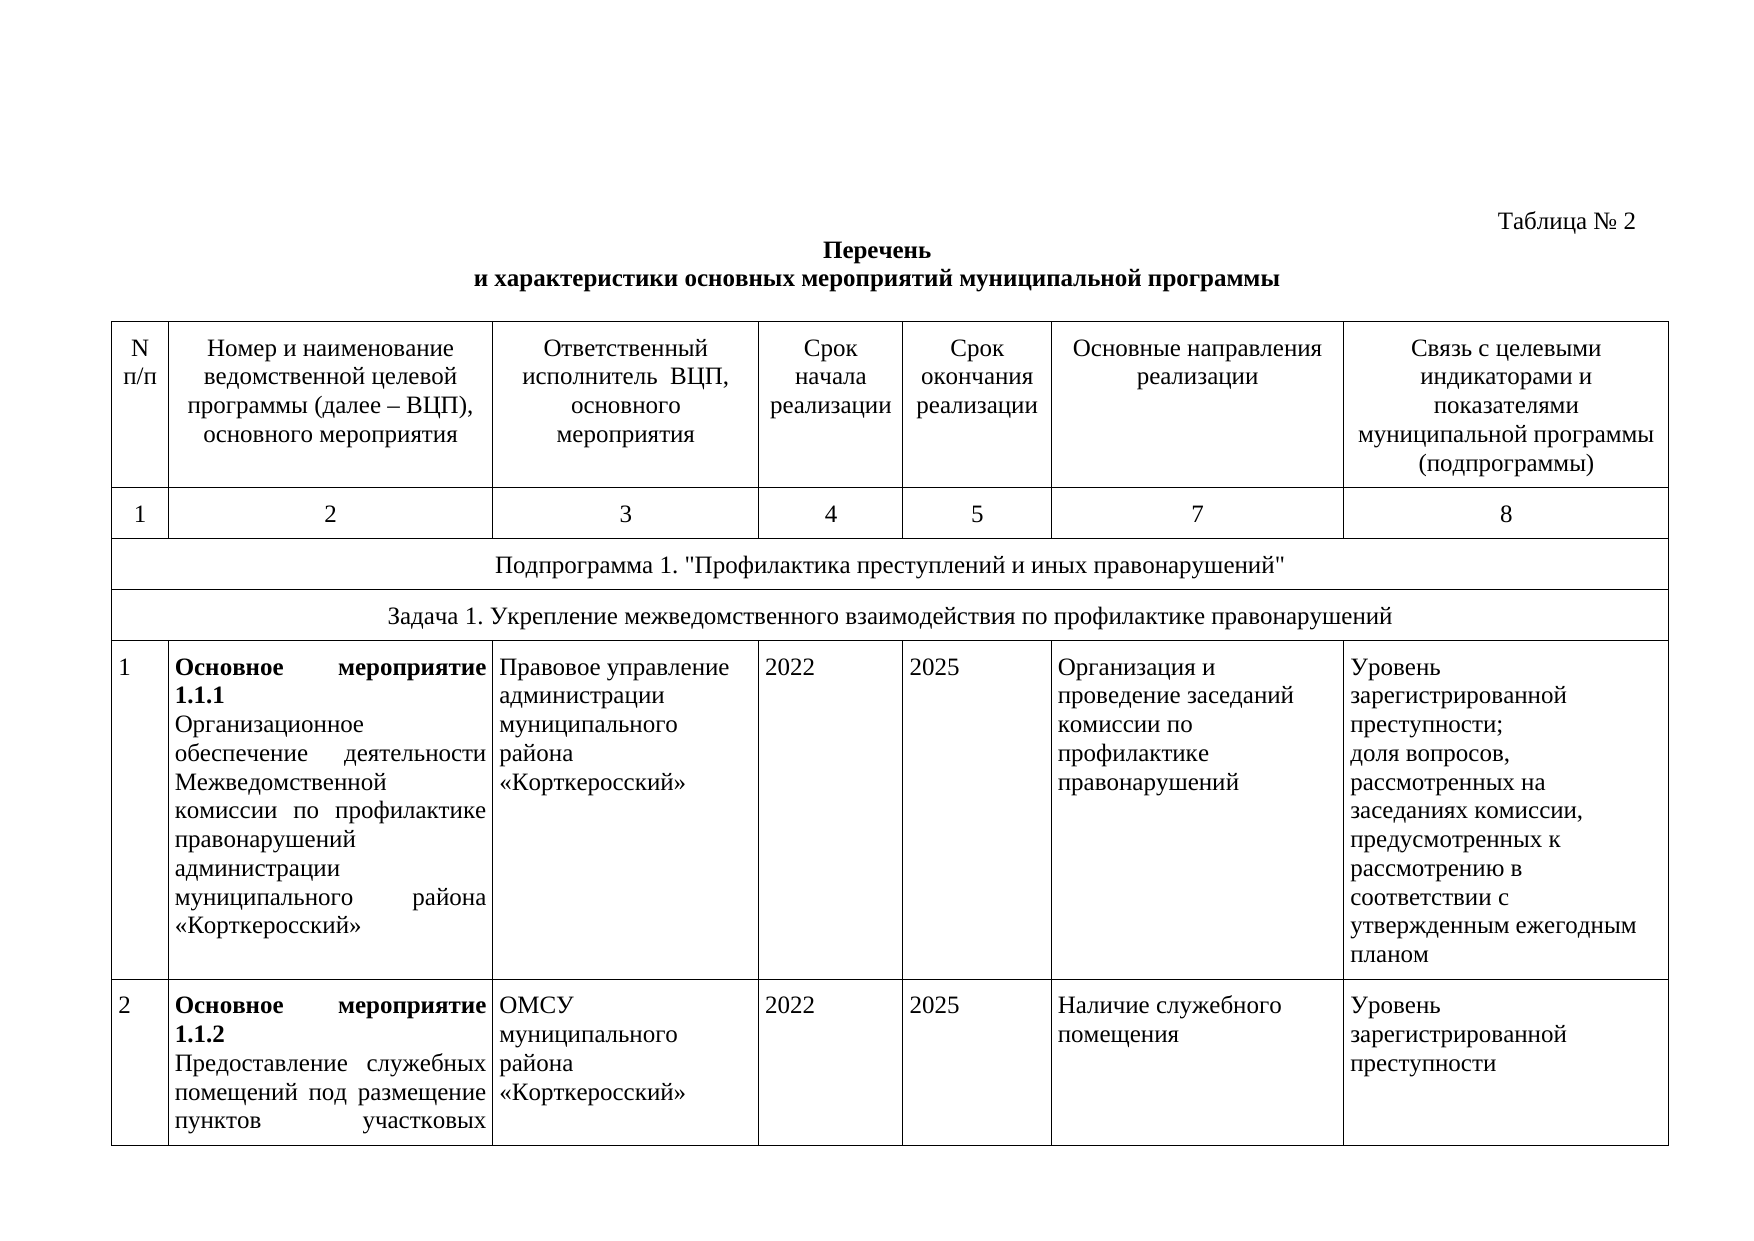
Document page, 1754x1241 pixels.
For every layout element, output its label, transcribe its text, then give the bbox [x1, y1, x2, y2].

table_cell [169, 980, 492, 1145]
table_header N п/п [112, 322, 168, 487]
table_cell 2022 [759, 641, 902, 979]
table_header Срок начала реализации [759, 322, 902, 487]
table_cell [1052, 980, 1343, 1145]
text и характеристики основных мероприятий муниципальной программы [118, 263, 1636, 292]
table_cell 2022 [759, 980, 902, 1145]
table_cell Основное мероприятие 1.1.1 Организационное обеспечение деятельности Межведомственной комиссии по профилактике правонарушений администрации муниципального района «Корткеросский» [169, 641, 492, 979]
table_header Связь с целевыми индикаторами и показателями муниципальной программы (подпрограммы) [1344, 322, 1668, 487]
table_header Номер и наименование ведомственной целевой программы (далее – ВЦП), основного мероприятия [169, 322, 492, 487]
table_cell 2025 [903, 641, 1051, 979]
table_cell 7 [1052, 488, 1343, 538]
table_cell Задача 1. Укрепление межведомственного взаимодействия по профилактике правонарушений [112, 590, 1668, 640]
table_cell 2 [112, 980, 168, 1145]
table_cell 8 [1344, 488, 1668, 538]
table_cell Правовое управление администрации муниципального района «Корткеросский» [493, 641, 758, 979]
table_header Основные направления реализации [1052, 322, 1343, 487]
table_cell 2025 [903, 980, 1051, 1145]
table_cell 1 [112, 641, 168, 979]
table_cell 1 [112, 488, 168, 538]
table_cell 4 [759, 488, 902, 538]
table_cell Подпрограмма 1. "Профилактика преступлений и иных правонарушений" [112, 539, 1668, 589]
table_cell 2 [169, 488, 492, 538]
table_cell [1344, 980, 1668, 1145]
table_header Срок окончания реализации [903, 322, 1051, 487]
text Таблица № 2 [118, 206, 1636, 235]
table_header Ответственный исполнитель ВЦП, основного мероприятия [493, 322, 758, 487]
text Перечень [118, 235, 1636, 263]
table_cell Организация и проведение заседаний комиссии по профилактике правонарушений [1052, 641, 1343, 979]
table_cell 3 [493, 488, 758, 538]
table_cell 5 [903, 488, 1051, 538]
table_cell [493, 980, 758, 1145]
table_cell Уровень зарегистрированной преступности; доля вопросов, рассмотренных на заседаниях комиссии, предусмотренных к рассмотрению в соответствии с утвержденным ежегодным планом [1344, 641, 1668, 979]
